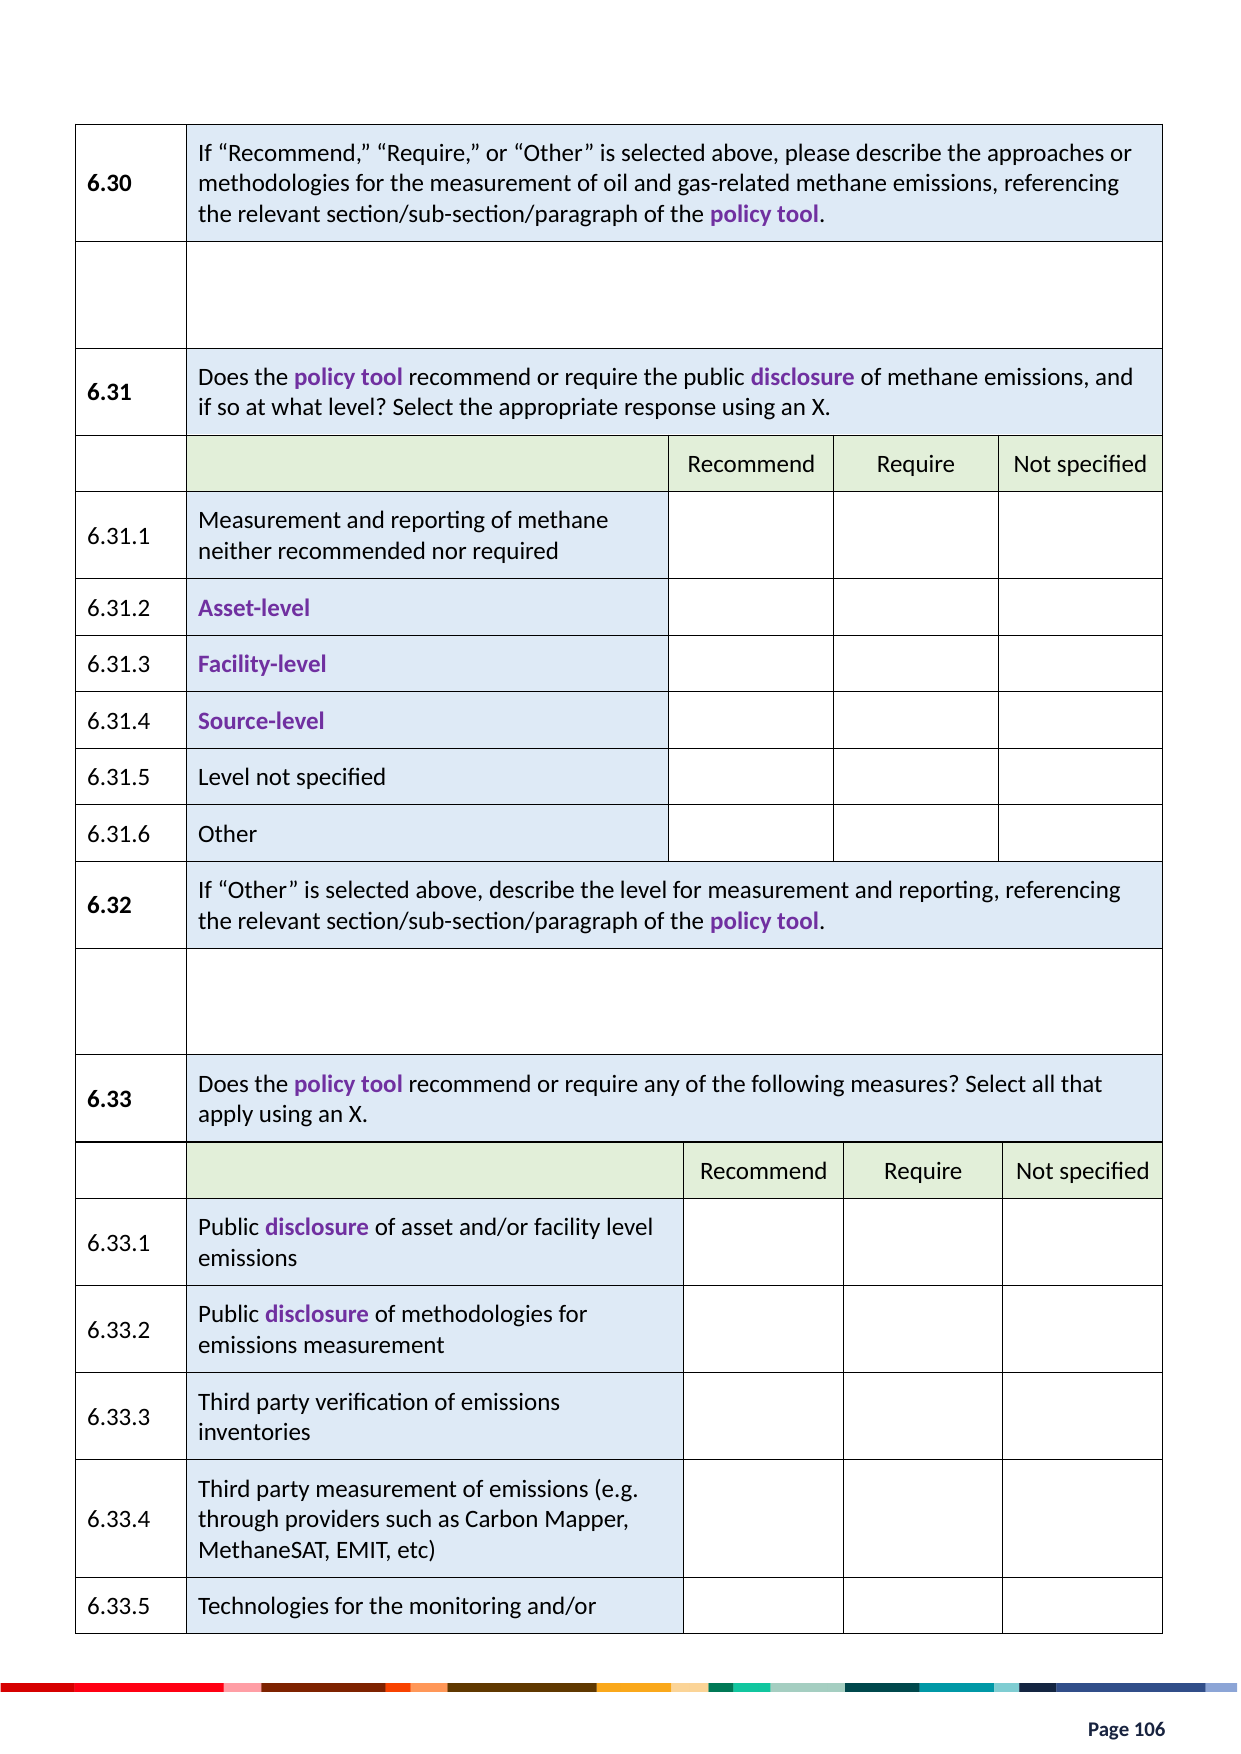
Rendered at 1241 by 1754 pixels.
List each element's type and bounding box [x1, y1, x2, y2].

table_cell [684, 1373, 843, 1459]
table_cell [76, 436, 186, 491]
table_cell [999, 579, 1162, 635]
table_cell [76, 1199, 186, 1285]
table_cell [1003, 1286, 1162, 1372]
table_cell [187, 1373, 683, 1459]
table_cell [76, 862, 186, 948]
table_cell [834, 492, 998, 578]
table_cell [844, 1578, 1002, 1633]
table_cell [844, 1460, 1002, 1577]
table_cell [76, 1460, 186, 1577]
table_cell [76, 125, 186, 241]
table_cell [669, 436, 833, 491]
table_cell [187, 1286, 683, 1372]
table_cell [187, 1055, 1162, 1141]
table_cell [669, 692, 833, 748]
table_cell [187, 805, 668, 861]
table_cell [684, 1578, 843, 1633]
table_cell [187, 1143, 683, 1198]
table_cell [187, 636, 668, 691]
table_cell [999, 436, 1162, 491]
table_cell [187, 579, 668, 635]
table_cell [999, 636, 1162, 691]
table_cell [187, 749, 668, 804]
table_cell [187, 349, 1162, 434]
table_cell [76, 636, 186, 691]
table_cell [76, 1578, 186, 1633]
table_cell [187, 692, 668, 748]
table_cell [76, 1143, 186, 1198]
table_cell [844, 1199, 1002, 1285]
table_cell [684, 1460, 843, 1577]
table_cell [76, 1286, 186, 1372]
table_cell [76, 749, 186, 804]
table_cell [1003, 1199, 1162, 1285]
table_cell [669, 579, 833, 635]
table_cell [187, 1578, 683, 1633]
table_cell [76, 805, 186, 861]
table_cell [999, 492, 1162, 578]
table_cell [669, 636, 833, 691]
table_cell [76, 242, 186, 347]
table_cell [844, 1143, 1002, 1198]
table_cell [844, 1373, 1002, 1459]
picture [0, 1683, 1236, 1692]
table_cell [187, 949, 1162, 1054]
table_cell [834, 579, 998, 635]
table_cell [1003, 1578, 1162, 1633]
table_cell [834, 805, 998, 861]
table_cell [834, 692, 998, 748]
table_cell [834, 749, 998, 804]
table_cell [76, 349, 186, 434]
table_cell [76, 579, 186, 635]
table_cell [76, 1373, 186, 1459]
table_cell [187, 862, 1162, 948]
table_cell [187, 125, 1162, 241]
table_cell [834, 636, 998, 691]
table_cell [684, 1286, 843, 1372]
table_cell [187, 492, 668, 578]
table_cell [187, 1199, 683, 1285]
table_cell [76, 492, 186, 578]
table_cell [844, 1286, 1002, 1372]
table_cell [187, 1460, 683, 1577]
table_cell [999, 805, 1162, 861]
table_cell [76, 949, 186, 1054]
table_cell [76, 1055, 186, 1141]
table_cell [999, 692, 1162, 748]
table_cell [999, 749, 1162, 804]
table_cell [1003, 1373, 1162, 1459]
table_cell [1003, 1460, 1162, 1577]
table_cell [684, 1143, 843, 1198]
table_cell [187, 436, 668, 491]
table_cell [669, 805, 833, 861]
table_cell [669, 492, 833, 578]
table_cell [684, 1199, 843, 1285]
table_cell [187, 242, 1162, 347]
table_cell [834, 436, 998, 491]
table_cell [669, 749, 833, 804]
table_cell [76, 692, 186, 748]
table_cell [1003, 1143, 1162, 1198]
